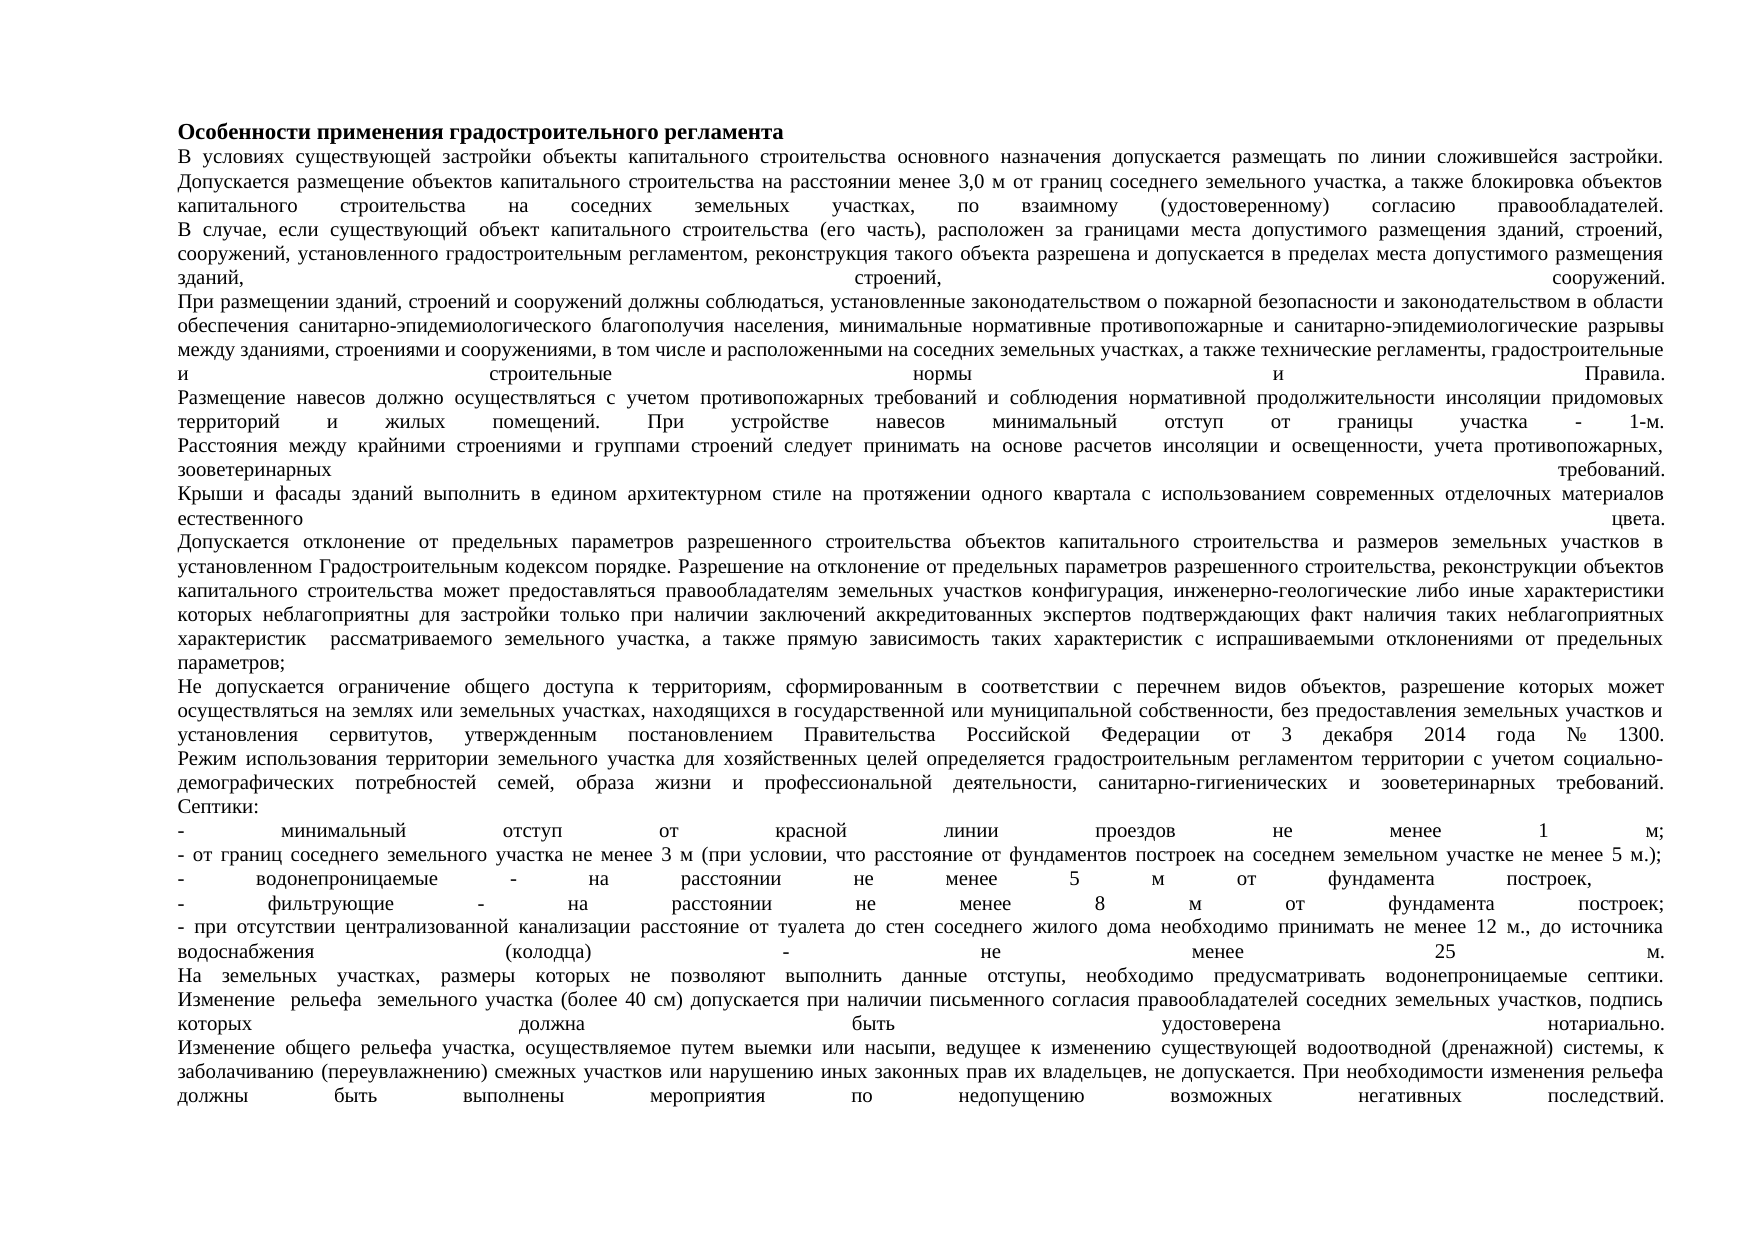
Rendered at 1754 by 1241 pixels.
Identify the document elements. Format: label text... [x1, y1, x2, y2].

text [177, 144, 1665, 1107]
subtitle Особенности применения градостроительного регламента [177, 118, 1665, 144]
